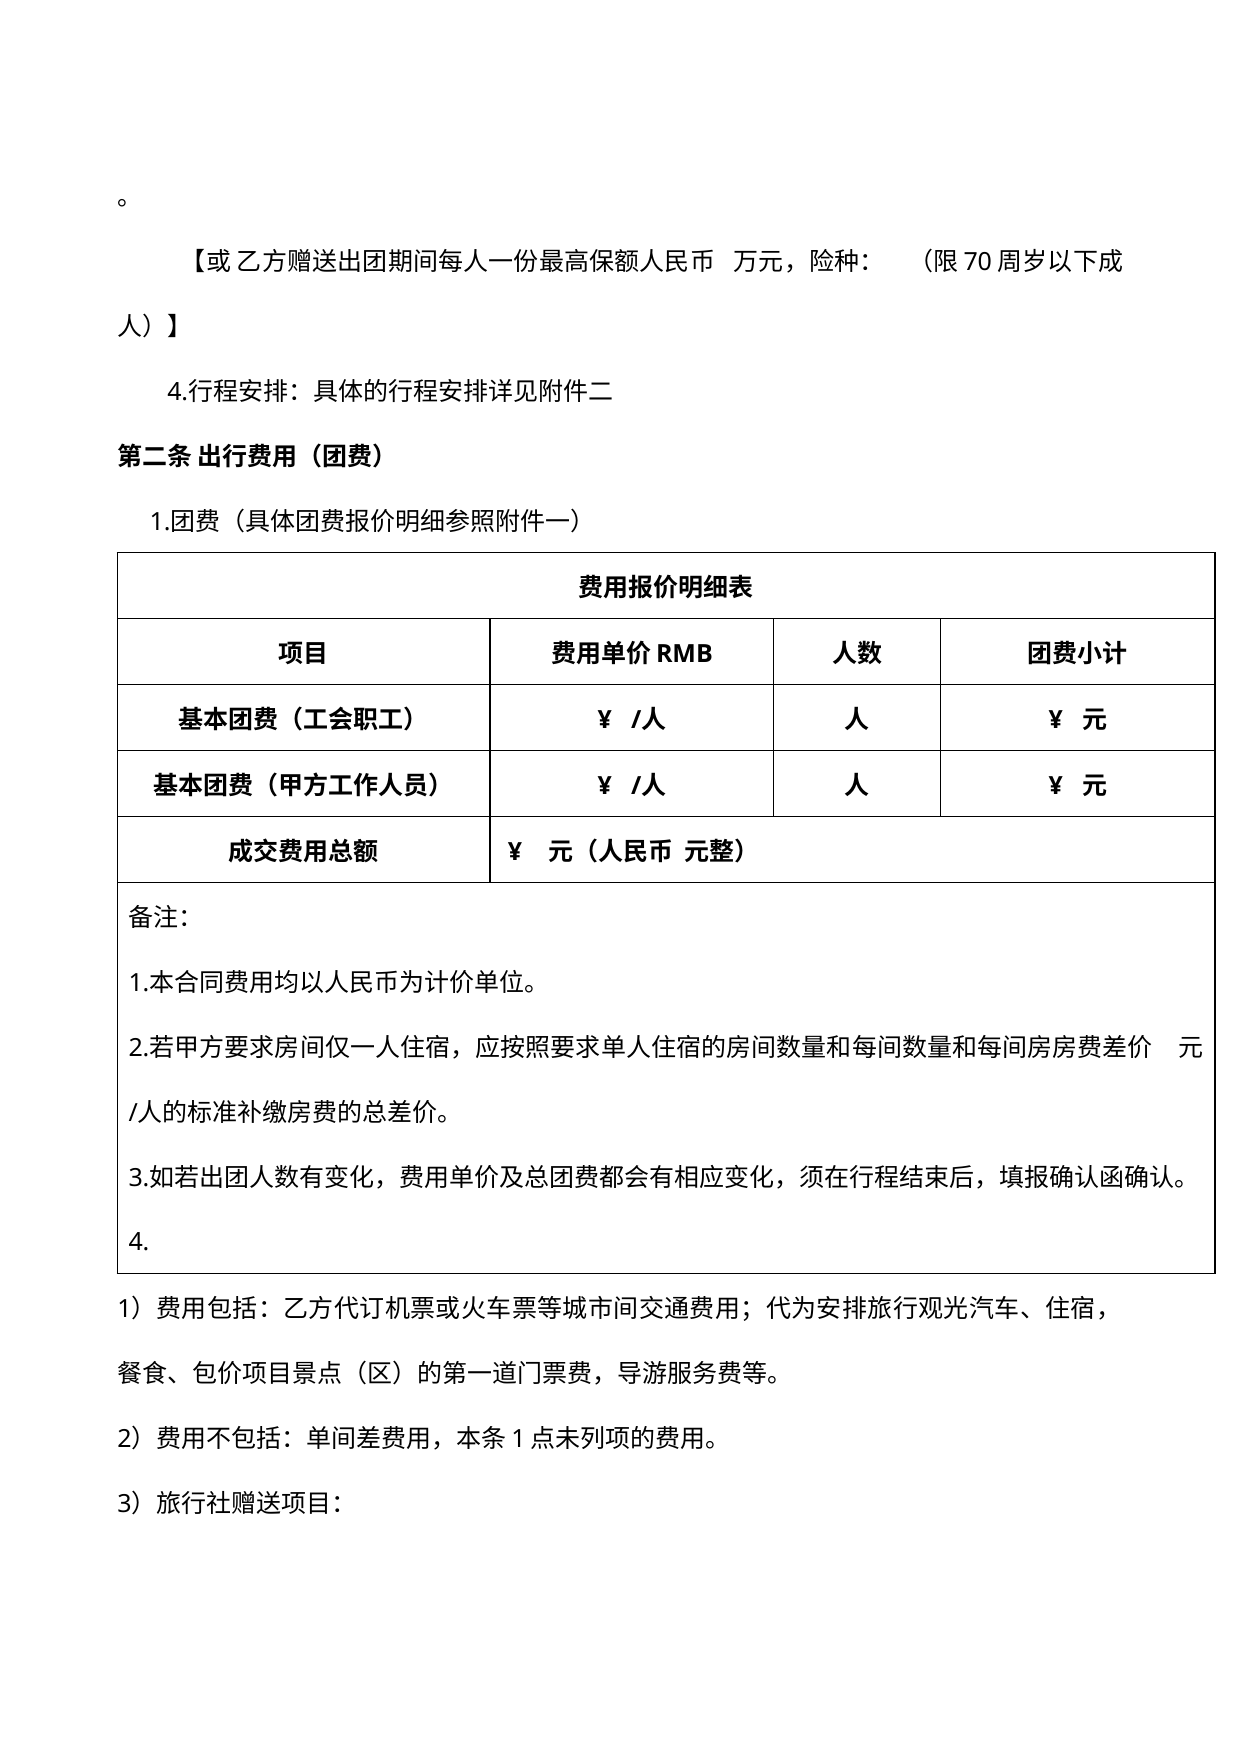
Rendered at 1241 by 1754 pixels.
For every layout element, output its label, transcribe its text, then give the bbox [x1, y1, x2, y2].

table_cell 人 [774, 751, 940, 816]
list 4.行程安排：具体的行程安排详见附件二 [117, 357, 1123, 422]
table_cell 项目 [118, 619, 489, 684]
table_header 费用报价明细表 [118, 553, 1214, 618]
table_cell ¥ 元 [941, 751, 1214, 816]
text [117, 162, 1123, 227]
table_cell 基本团费（工会职工） [118, 685, 489, 750]
text 【或 乙方赠送出团期间每人一份最高保额人民币 万元，险种： （限70周岁以下成人）】 [117, 227, 1123, 357]
table_cell ¥ /人 [491, 751, 773, 816]
table_cell 费用单价RMB [491, 619, 773, 684]
table_cell 基本团费（甲方工作人员） [118, 751, 489, 816]
list 第二条 出行费用（团费） [117, 422, 1123, 487]
table_cell ¥ /人 [491, 685, 773, 750]
table_cell ¥ 元（人民币 元整） [491, 817, 1214, 882]
table_cell 人数 [774, 619, 940, 684]
list 1.团费（具体团费报价明细参照附件一） [117, 487, 1123, 552]
table_cell 团费小计 [941, 619, 1214, 684]
list 旅行社赠送项目： [117, 1469, 1123, 1534]
table_cell ¥ 元 [941, 685, 1214, 750]
table_cell 成交费用总额 [118, 817, 489, 882]
table_cell 备注： 本合同费用均以人民币为计价单位。 若甲方要求房间仅一人住宿，应按照要求单人住宿的房间数量和每间数量和每间房房费差价 元/人的标准补缴房费的总差价。 如若出团人数有变化，费用单价及总团费都会有相应变化，须在行程结束后，填报确认函确认。 [118, 883, 1214, 1273]
list 费用不包括：单间差费用，本条1点未列项的费用。 [117, 1404, 1123, 1469]
table_cell 人 [774, 685, 940, 750]
list 费用包括：乙方代订机票或火车票等城市间交通费用；代为安排旅行观光汽车、住宿，餐食、包价项目景点（区）的第一道门票费，导游服务费等。 [117, 1274, 1123, 1404]
